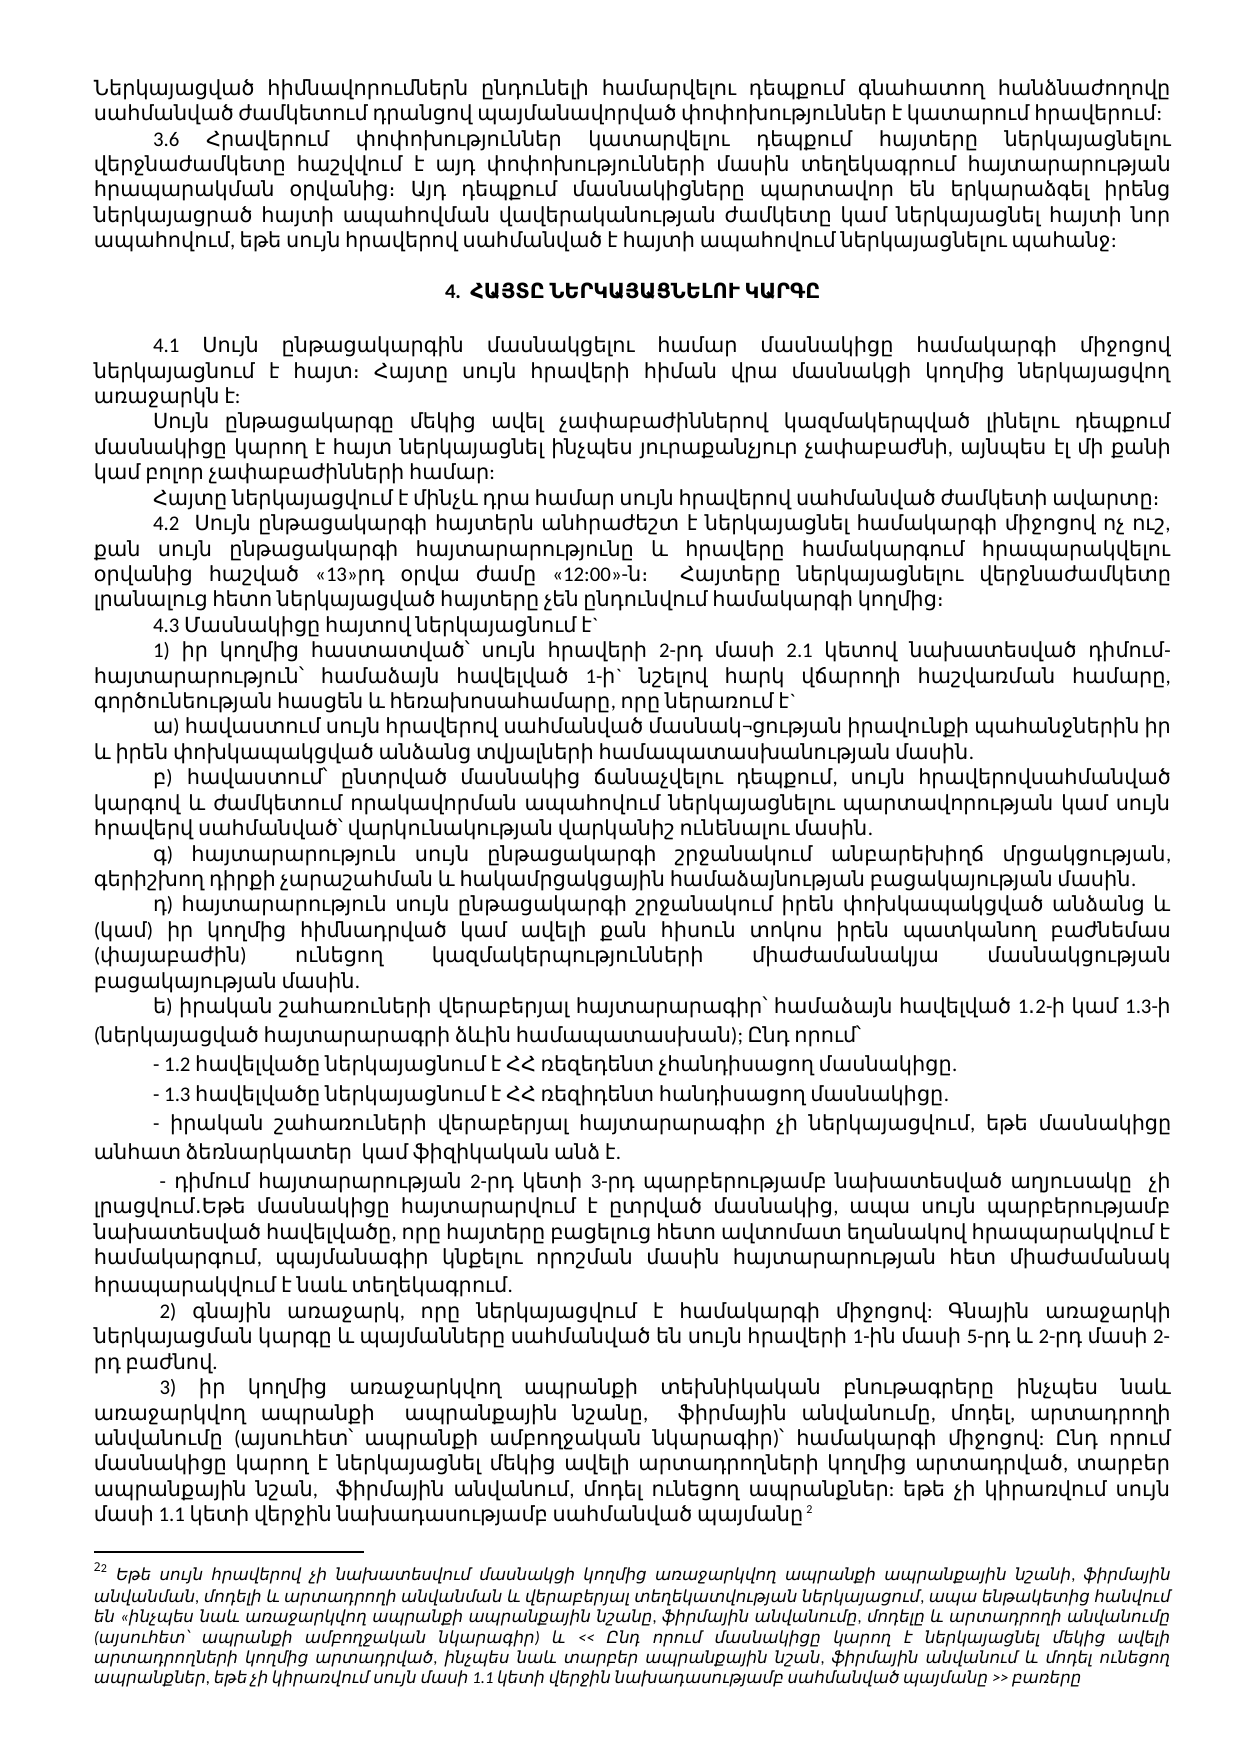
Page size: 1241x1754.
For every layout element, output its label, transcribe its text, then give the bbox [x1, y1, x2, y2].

text գ) հայտարարություն սույն ընթացակարգի շրջանակում անբարեխիղճ մրցակցության, գերիշխող դիրքի չարաշահման և հակամրցակցային համաձայնության բացակայության մասին. [94, 841, 1171, 892]
text 1) իր կողմից հաստատված՝ սույն հրավերի 2-րդ մասի 2.1 կետով նախատեսված դիմում-հայտարարություն՝ համաձայն հավելված 1-ի` նշելով հարկ վճարողի հաշվառման համարը, գործունեության հասցեն և հեռախոսահամարը, որը ներառում է` [94, 637, 1171, 714]
text 4.3 Մասնակիցը հայտով ներկայացնում է` [94, 612, 1171, 637]
text - 1.2 հավելվածը ներկայացնում է ՀՀ ռեզեդենտ չհանդիսացող մասնակիցը. [94, 1052, 1171, 1077]
text 3.6 Հրավերում փոփոխություններ կատարվելու դեպքում հայտերը ներկայացնելու վերջնաժամկետը հաշվվում է այդ փոփոխությունների մասին տեղեկագրում հայտարարության հրապարակման օրվանից։ Այդ դեպքում մասնակիցները պարտավոր են երկարաձգել իրենց ներկայացրած հայտի ապահովման վավերականության ժամկետը կամ ներկայացնել հայտի նոր ապահովում, եթե սույն հրավերով սահմանված է հայտի ապահովում ներկայացնելու պահանջ: [94, 126, 1171, 253]
text Հայտը ներկայացվում է մինչև դրա համար սույն հրավերով սահմանված ժամկետի ավարտը։ [94, 485, 1171, 510]
text - 1.3 հավելվածը ներկայացնում է ՀՀ ռեզիդենտ հանդիսացող մասնակիցը. [94, 1081, 1171, 1106]
text - իրական շահառուների վերաբերյալ հայտարարագիր չի ներկայացվում, եթե մասնակիցը անհատ ձեռնարկատեր կամ ֆիզիկական անձ է. [94, 1110, 1171, 1164]
text - դիմում հայտարարության 2-րդ կետի 3-րդ պարբերությամբ նախատեսված աղյուսակը չի լրացվում․Եթե մասնակիցը հայտարարվում է ըտրված մասնակից, ապա սույն պարբերությամբ նախատեսված հավելվածը, որը հայտերը բացելուց հետո ավտոմատ եղանակով հրապարակվում է համակարգում, պայմանագիր կնքելու որոշման մասին հայտարարության հետ միաժամանակ հրապարակվում է նաև տեղեկագրում. [94, 1168, 1171, 1298]
text 4.1 Սույն ընթացակարգին մասնակցելու համար մասնակիցը համակարգի միջոցով ներկայացնում է հայտ։ Հայտը սույն հրավերի հիման վրա մասնակցի կողմից ներկայացվող առաջարկն է: [94, 332, 1171, 409]
text դ) հայտարարություն սույն ընթացակարգի շրջանակում իրեն փոխկապակցված անձանց և (կամ) իր կողմից հիմնադրված կամ ավելի քան հիսուն տոկոս իրեն պատկանող բաժնեմաս (փայաբաժին) ունեցող կազմակերպությունների միաժամանակյա մասնակցության բացակայության մասին. [94, 892, 1171, 993]
text 3) իր կողմից առաջարկվող ապրանքի տեխնիկական բնութագրերը ինչպես նաև առաջարկվող ապրանքի ապրանքային նշանը, ֆիրմային անվանումը, մոդել, արտադրողի անվանումը (այսուհետ՝ ապրանքի ամբողջական նկարագիր)՝ համակարգի միջոցով: Ընդ որում մասնակիցը կարող է ներկայացնել մեկից ավելի արտադրողների կողմից արտադրված, տարբեր ապրանքային նշան, ֆիրմային անվանում, մոդել ունեցող ապրանքներ: եթե չի կիրառվում սույն մասի 1.1 կետի վերջին նախադասությամբ սահմանված պայմանը 2 [94, 1374, 1171, 1527]
text ա) հավաստում սույն հրավերով սահմանված մասնակ¬ցության իրավունքի պահանջներին իր և իրեն փոխկապակցված անձանց տվյալների համապատասխանության մասին. [94, 714, 1171, 764]
text ե) իրական շահառուների վերաբերյալ հայտարարագիր՝ համաձայն հավելված 1․2-ի կամ 1.3-ի (ներկայացված հայտարարագրի ձևին համապատասխան); Ընդ որում՝ [94, 993, 1171, 1048]
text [94, 75, 1171, 126]
text բ) հավաստում՝ ընտրված մասնակից ճանաչվելու դեպքում, սույն հրավերովսահմանված կարգով և ժամկետում որակավորման ապահովում ներկայացնելու պարտավորության կամ սույն հրավերվ սահմանված՝ վարկունակության վարկանիշ ունենալու մասին. [94, 764, 1171, 841]
text 2) գնային առաջարկ, որը ներկայացվում է համակարգի միջոցով: Գնային առաջարկի ներկայացման կարգը և պայմանները սահմանված են սույն հրավերի 1-ին մասի 5-րդ և 2-րդ մասի 2-րդ բաժնով. [94, 1298, 1171, 1374]
text 4. ՀԱՅՏԸ ՆԵՐԿԱՅԱՑՆԵԼՈՒ ԿԱՐԳԸ [94, 278, 1171, 304]
text Սույն ընթացակարգը մեկից ավել չափաբաժիններով կազմակերպված լինելու դեպքում մասնակիցը կարող է հայտ ներկայացնել ինչպես յուրաքանչյուր չափաբաժնի, այնպես էլ մի քանի կամ բոլոր չափաբաժինների համար: [94, 409, 1171, 485]
text 4.2 Սույն ընթացակարգի հայտերն անհրաժեշտ է ներկայացնել համակարգի միջոցով ոչ ուշ, քան սույն ընթացակարգի հայտարարությունը և հրավերը համակարգում հրապարակվելու օրվանից հաշված «13»րդ օրվա ժամը «12:00»-ն։ Հայտերը ներկայացնելու վերջնաժամկետը լրանալուց հետո ներկայացված հայտերը չեն ընդունվում համակարգի կողմից։ [94, 510, 1171, 612]
